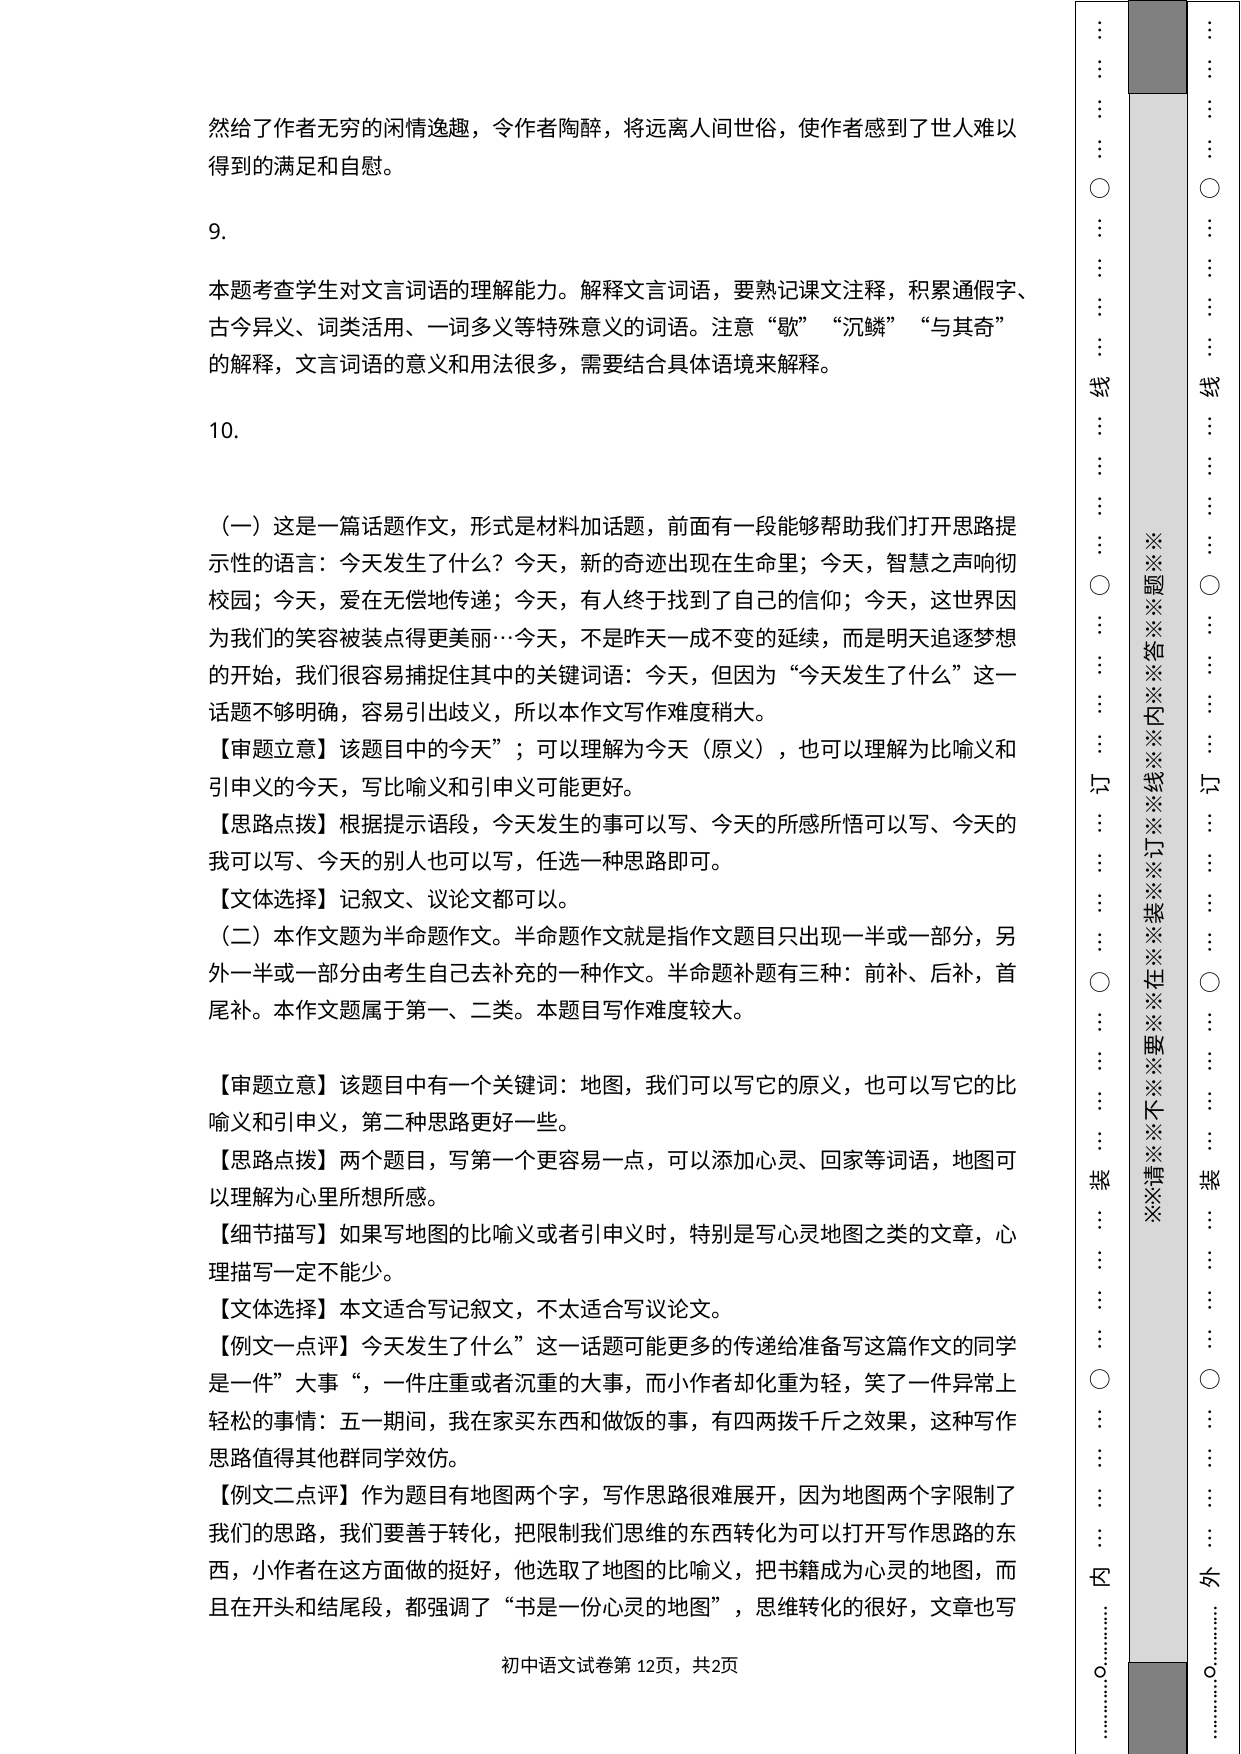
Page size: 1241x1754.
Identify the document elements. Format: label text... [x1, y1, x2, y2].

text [208, 471, 1032, 1622]
text 本题考查学生对文言词语的理解能力。解释文言词语，要熟记课文注释，积累通假字、古今异义、词类活用、一词多义等特殊意义的词语。注意“歇”“沉鳞”“与其奇”的解释，文言词语的意义和用法很多，需要结合具体语境来解释。 [208, 272, 1032, 379]
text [208, 111, 1032, 181]
text 10. [208, 413, 1032, 446]
text 9. [208, 215, 1032, 247]
